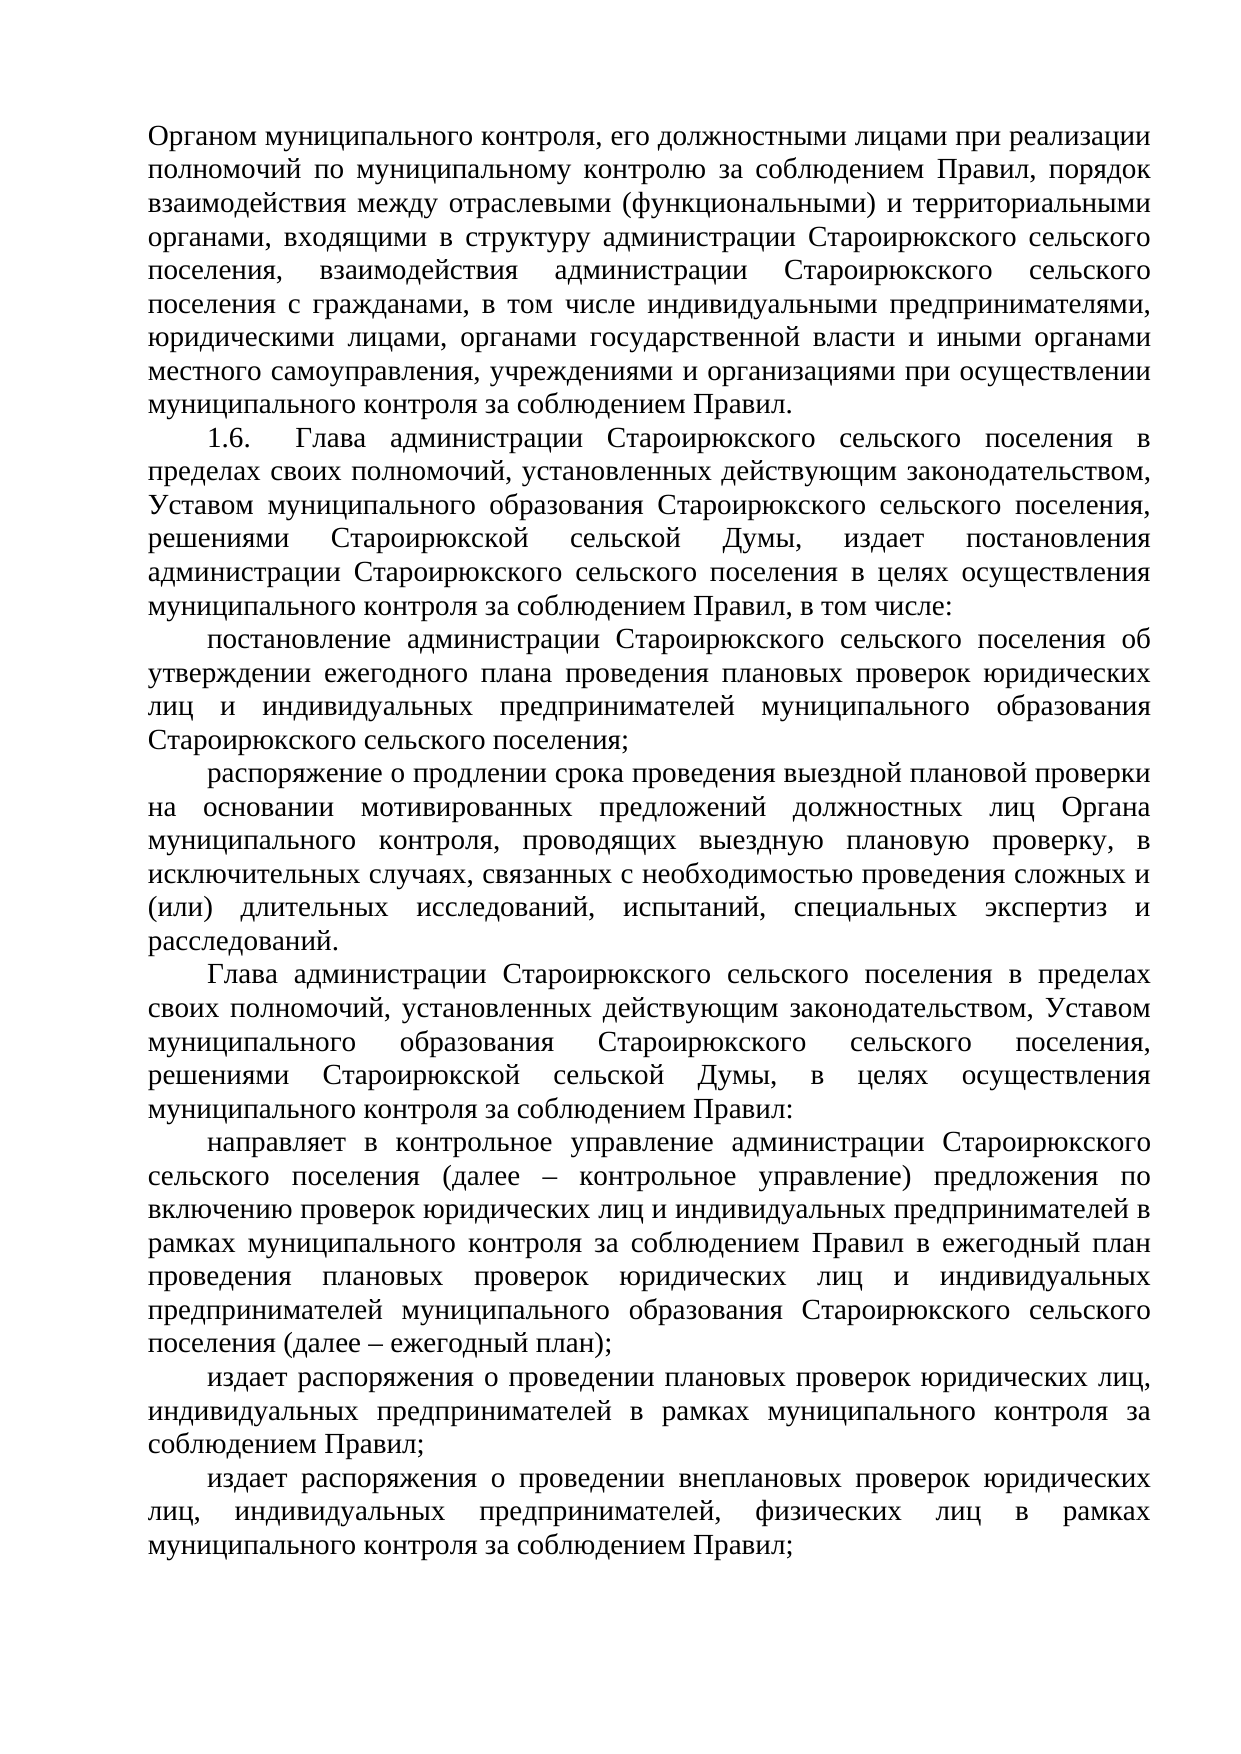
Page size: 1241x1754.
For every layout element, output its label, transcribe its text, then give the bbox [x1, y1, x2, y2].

text 1.6. Глава администрации Староирюкского сельского поселения в пределах своих полномочий, установленных действующим законодательством, Уставом муниципального образования Староирюкского сельского поселения, решениями Староирюкской сельской Думы, издает постановления администрации Староирюкского сельского поселения в целях осуществления муниципального контроля за соблюдением Правил, в том числе: [148, 420, 1152, 621]
text направляет в контрольное управление администрации Староирюкского сельского поселения (далее – контрольное управление) предложения по включению проверок юридических лиц и индивидуальных предпринимателей в рамках муниципального контроля за соблюдением Правил в ежегодный план проведения плановых проверок юридических лиц и индивидуальных предпринимателей муниципального образования Староирюкского сельского поселения (далее – ежегодный план); [148, 1124, 1152, 1359]
text постановление администрации Староирюкского сельского поселения об утверждении ежегодного плана проведения плановых проверок юридических лиц и индивидуальных предпринимателей муниципального образования Староирюкского сельского поселения; [148, 621, 1152, 755]
text издает распоряжения о проведении плановых проверок юридических лиц, индивидуальных предпринимателей в рамках муниципального контроля за соблюдением Правил; [148, 1359, 1152, 1460]
text распоряжение о продлении срока проведения выездной плановой проверки на основании мотивированных предложений должностных лиц Органа муниципального контроля, проводящих выездную плановую проверку, в исключительных случаях, связанных с необходимостью проведения сложных и (или) длительных исследований, испытаний, специальных экспертиз и расследований. [148, 755, 1152, 957]
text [148, 118, 1152, 420]
text Глава администрации Староирюкского сельского поселения в пределах своих полномочий, установленных действующим законодательством, Уставом муниципального образования Староирюкского сельского поселения, решениями Староирюкской сельской Думы, в целях осуществления муниципального контроля за соблюдением Правил: [148, 957, 1152, 1124]
text издает распоряжения о проведении внеплановых проверок юридических лиц, индивидуальных предпринимателей, физических лиц в рамках муниципального контроля за соблюдением Правил; [148, 1460, 1152, 1560]
